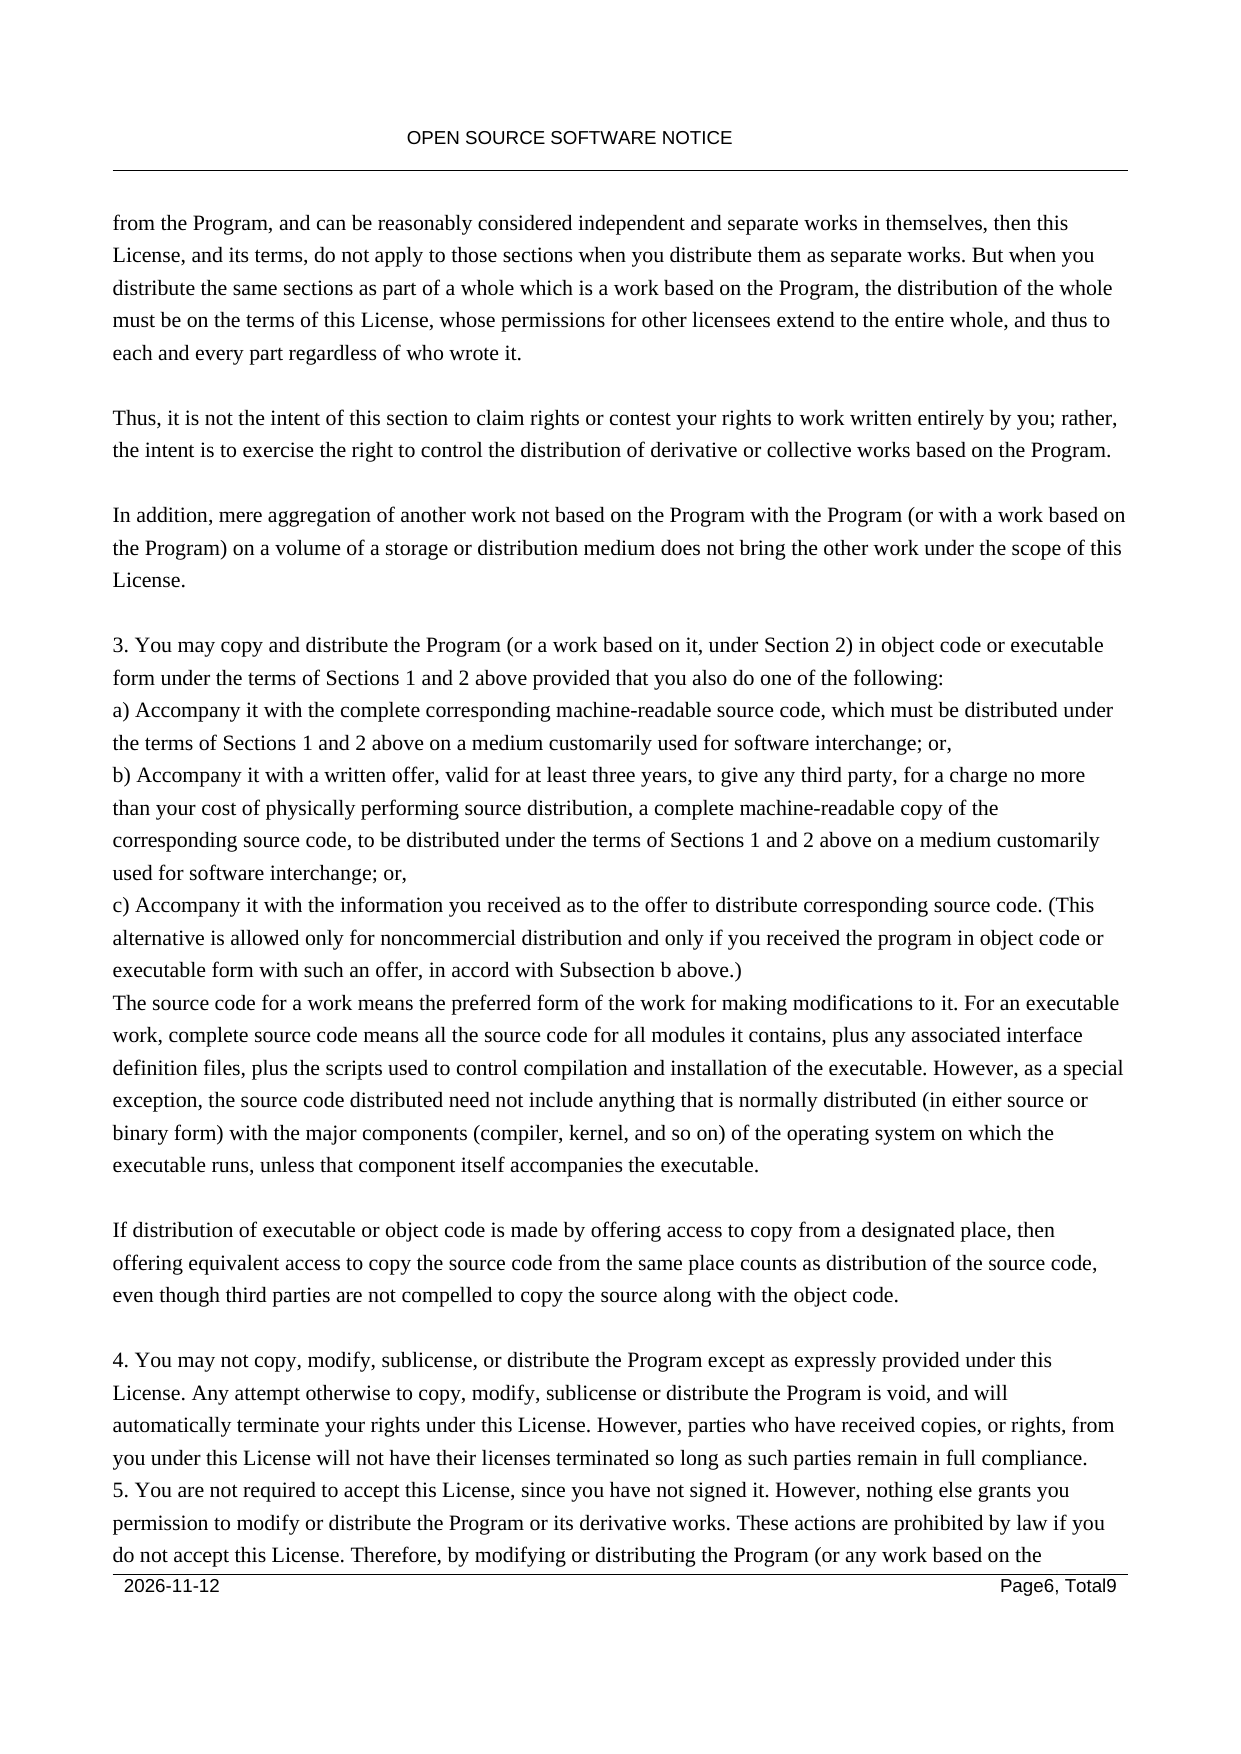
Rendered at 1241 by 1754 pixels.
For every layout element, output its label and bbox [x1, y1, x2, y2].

text [112, 206, 1128, 1571]
